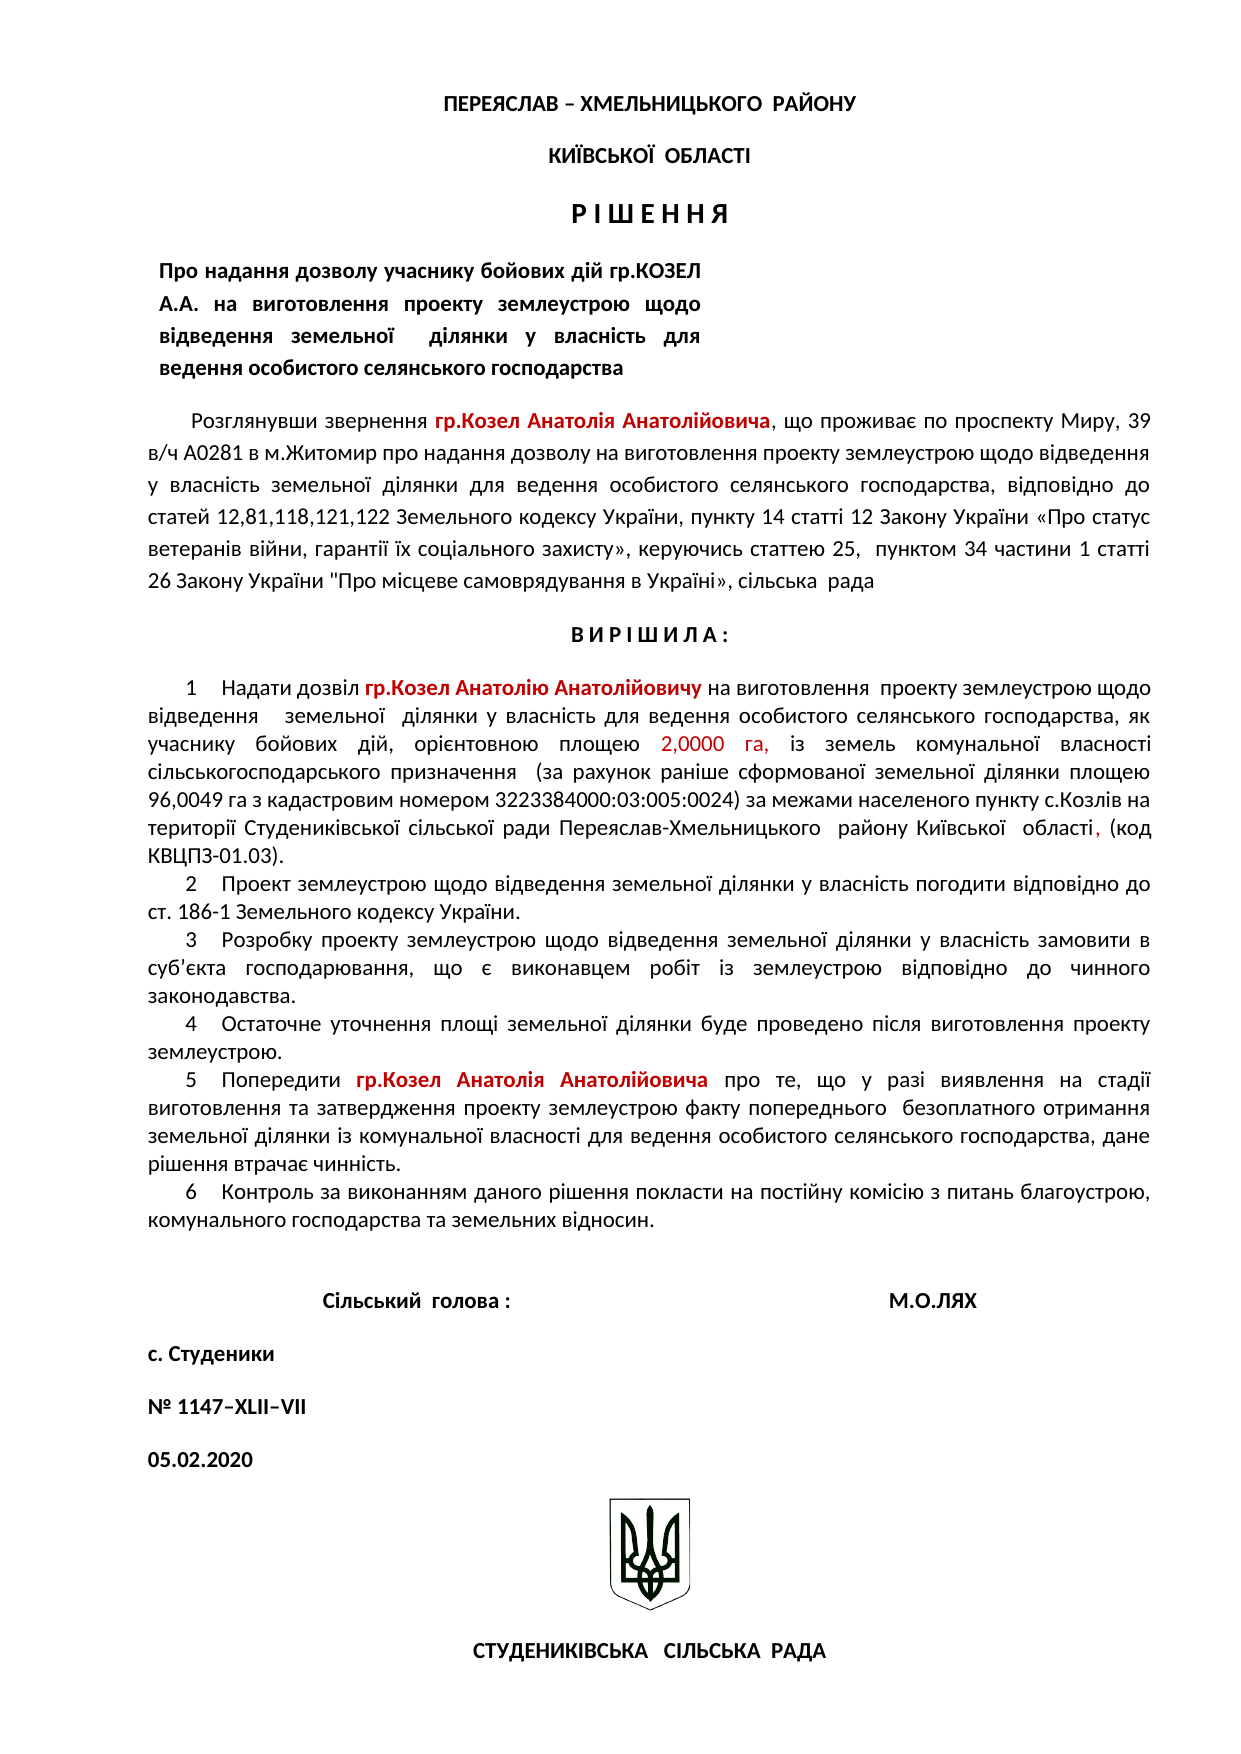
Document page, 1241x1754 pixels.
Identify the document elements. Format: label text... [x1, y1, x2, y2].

text В И Р І Ш И Л А : [148, 620, 1152, 648]
list Надати дозвіл гр.Козел Анатолію Анатолійовичу на виготовлення проекту землеустрою щодо відведення земельної ділянки у власність для ведення особистого селянського господарства, як учаснику бойових дій, орієнтовною площею 2,0000 га, із земель комунальної власності сільськогосподарського призначення (за рахунок раніше сформованої земельної ділянки площею 96,0049 га з кадастровим номером 3223384000:03:005:0024) за межами населеного пункту с.Козлів на території Студениківської сільської ради Переяслав-Хмельницького району Київської області, (код КВЦПЗ-01.03). [148, 673, 1152, 869]
text с. Студеники [148, 1339, 1152, 1367]
list Проект землеустрою щодо відведення земельної ділянки у власність погодити відповідно до ст. 186-1 Земельного кодексу України. [148, 869, 1152, 925]
text № 1147–XLІІ–VІІ [148, 1392, 1152, 1420]
text Розглянувши звернення гр.Козел Анатолія Анатолійовича, що проживає по проспекту Миру, 39 в/ч А0281 в м.Житомир про надання дозволу на виготовлення проекту землеустрою щодо відведення у власність земельної ділянки для ведення особистого селянського господарства, відповідно до статей 12,81,118,121,122 Земельного кодексу України, пункту 14 статті 12 Закону України «Про статус ветеранів війни, гарантії їх соціального захисту», керуючись статтею 25, пунктом 34 частини 1 статті 26 Закону України "Про місцеве самоврядування в Україні», сільська рада [148, 406, 1152, 595]
list Попередити гр.Козел Анатолія Анатолійовича про те, що у разі виявлення на стадії виготовлення та затвердження проекту землеустрою факту попереднього безоплатного отримання земельної ділянки із комунальної власності для ведення особистого селянського господарства, дане рішення втрачає чинність. [148, 1065, 1152, 1177]
table_header Про надання дозволу учаснику бойових дій гр.КОЗЕЛ А.А. на виготовлення проекту землеустрою щодо відведення земельної ділянки у власність для ведення особистого селянського господарства [148, 256, 712, 406]
text СТУДЕНИКІВСЬКА СІЛЬСЬКА РАДА [148, 1636, 1152, 1664]
text Р І Ш Е Н Н Я [148, 195, 1152, 230]
list Остаточне уточнення площі земельної ділянки буде проведено після виготовлення проекту землеустрою. [148, 1009, 1152, 1065]
text ПЕРЕЯСЛАВ – ХМЕЛЬНИЦЬКОГО РАЙОНУ [148, 89, 1152, 117]
list Контроль за виконанням даного рішення покласти на постійну комісію з питань благоустрою, комунального господарства та земельних відносин. [148, 1177, 1152, 1233]
text Сільський голова : М.О.ЛЯХ [148, 1286, 1152, 1314]
list Розробку проекту землеустрою щодо відведення земельної ділянки у власність замовити в суб’єкта господарювання, що є виконавцем робіт із землеустрою відповідно до чинного законодавства. [148, 925, 1152, 1009]
text КИЇВСЬКОЇ ОБЛАСТІ [148, 142, 1152, 170]
picture [609, 1498, 691, 1611]
text 05.02.2020 [148, 1445, 1152, 1473]
